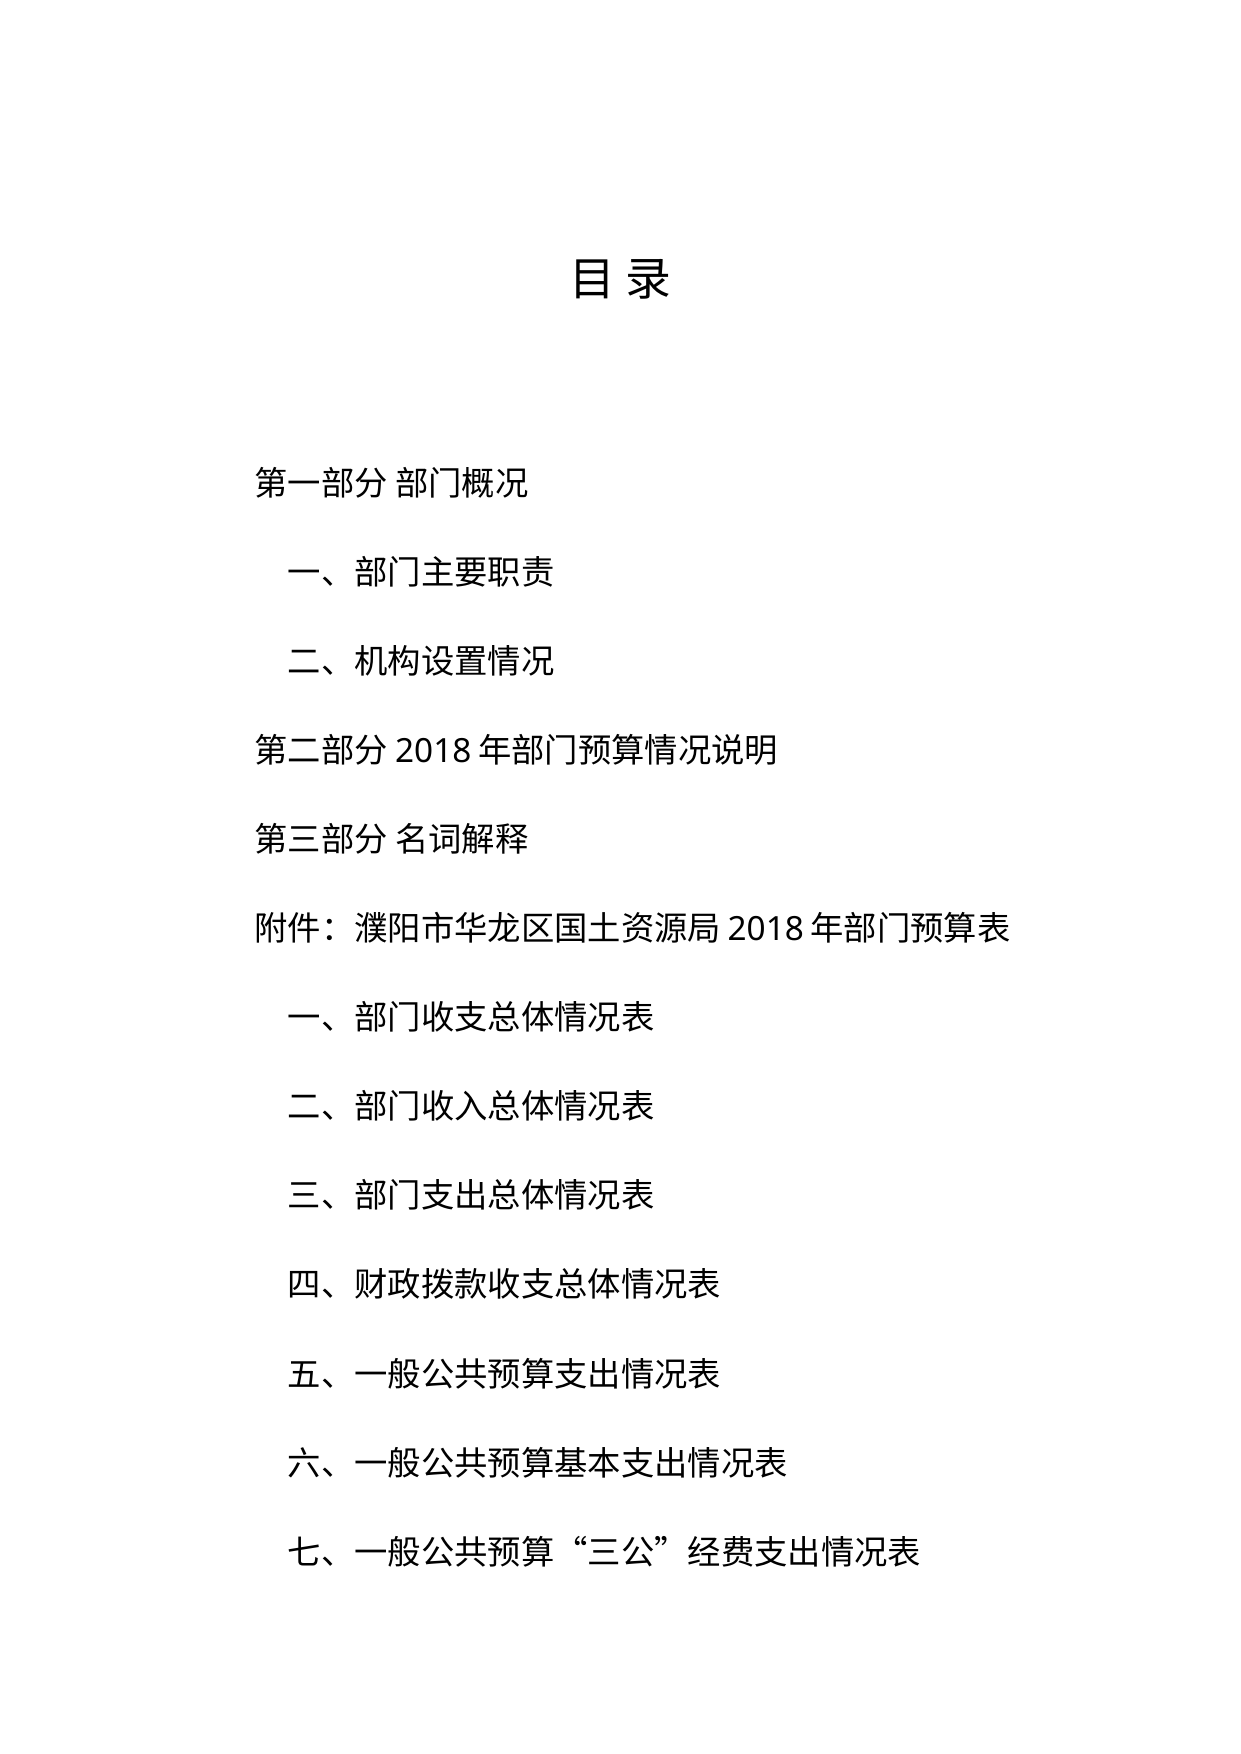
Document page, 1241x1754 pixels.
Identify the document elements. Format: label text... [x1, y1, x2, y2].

text 第二部分 2018年部门预算情况说明 [187, 715, 1053, 780]
text 二、机构设置情况 [187, 626, 1053, 691]
text 七、一般公共预算“三公”经费支出情况表 [187, 1517, 1053, 1582]
text 六、一般公共预算基本支出情况表 [187, 1428, 1053, 1493]
text 三、部门支出总体情况表 [187, 1161, 1053, 1226]
text 一、部门主要职责 [187, 537, 1053, 602]
text 目 录 [187, 227, 1053, 324]
text 五、一般公共预算支出情况表 [187, 1339, 1053, 1404]
text 一、部门收支总体情况表 [187, 983, 1053, 1048]
text 第三部分 名词解释 [187, 804, 1053, 869]
text 第一部分 部门概况 [187, 448, 1053, 513]
text 二、部门收入总体情况表 [187, 1072, 1053, 1137]
text 附件：濮阳市华龙区国土资源局2018年部门预算表 [187, 893, 1053, 958]
text 四、财政拨款收支总体情况表 [187, 1250, 1053, 1315]
